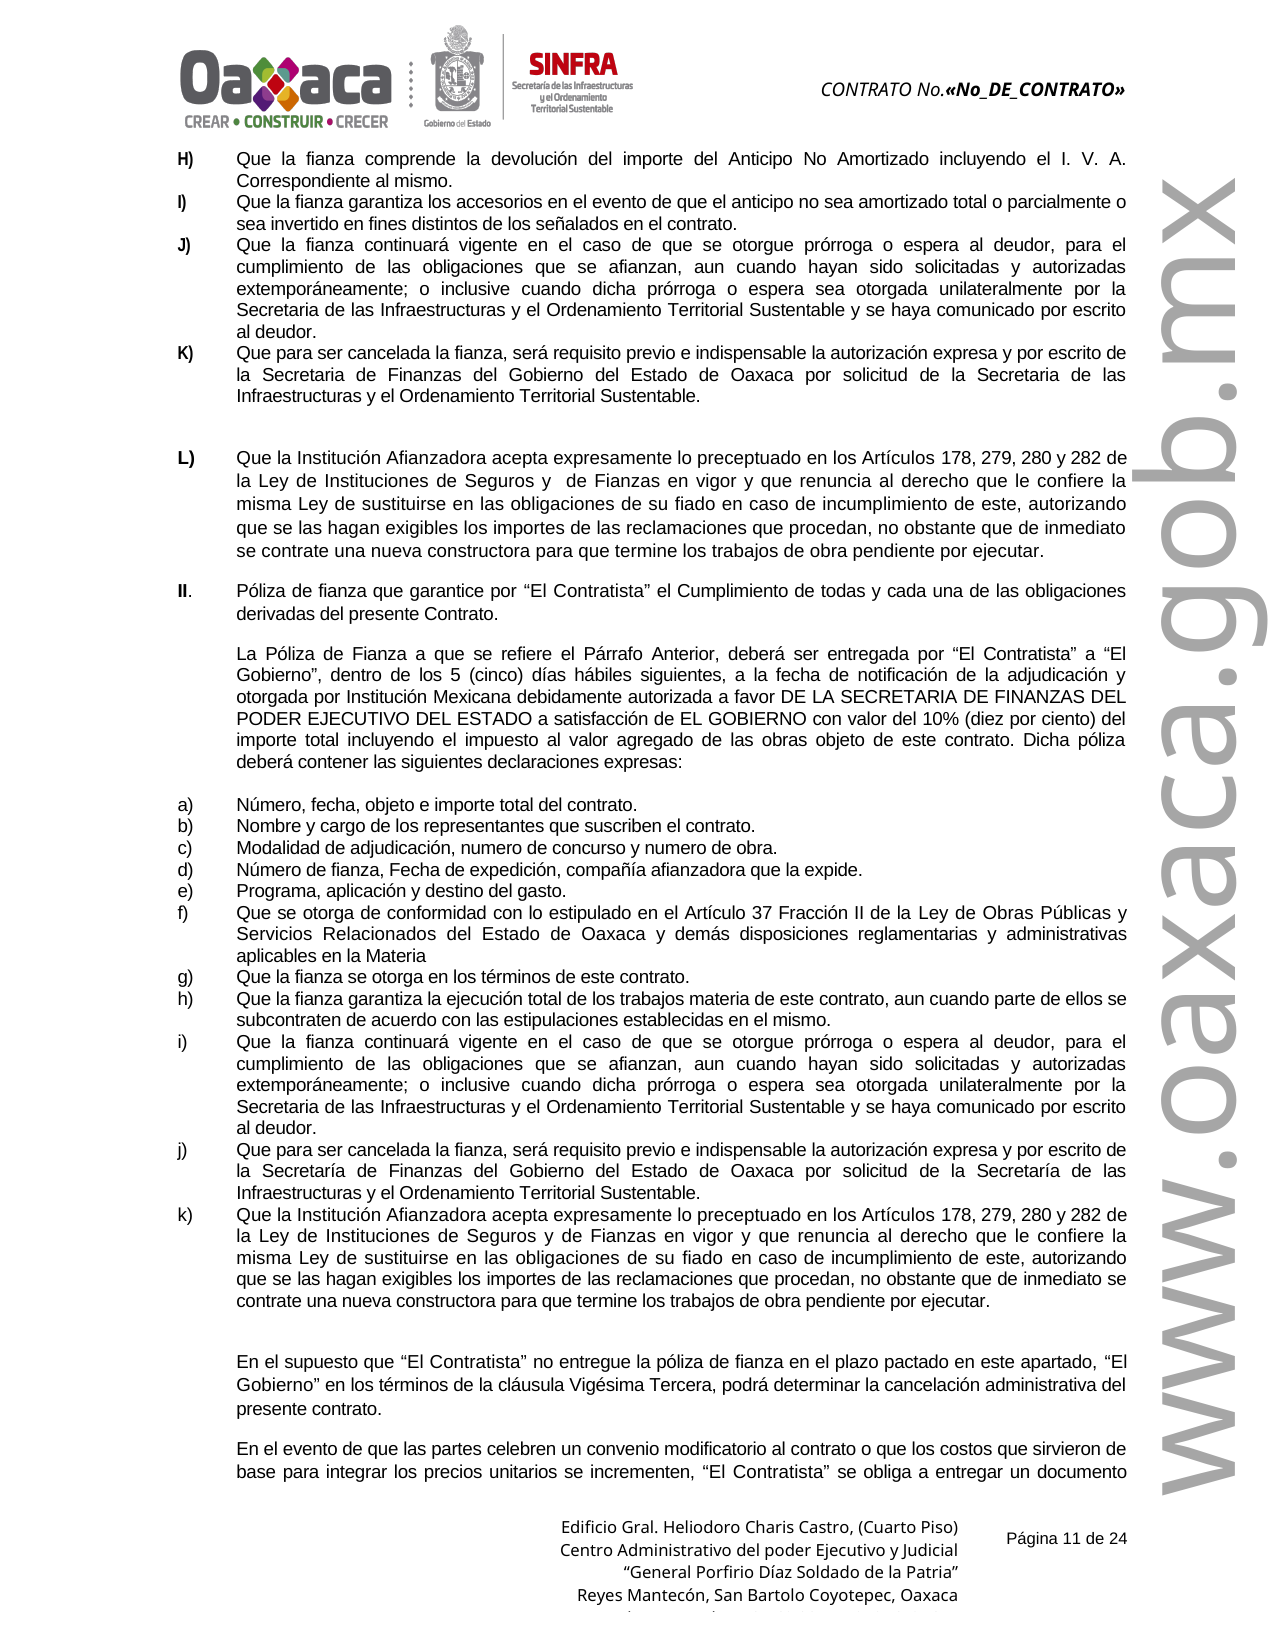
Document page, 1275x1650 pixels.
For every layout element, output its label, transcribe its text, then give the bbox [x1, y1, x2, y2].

list Que la fianza se otorga en los términos de este contrato. [177, 966, 1127, 988]
picture [154, 17, 659, 131]
list Número de fianza, Fecha de expedición, compañía afianzadora que la expide. [177, 858, 1127, 880]
list Que para ser cancelada la fianza, será requisito previo e indispensable la autorización expresa y por escrito de la Secretaria de Finanzas del Gobierno del Estado de Oaxaca por solicitud de la Secretaria de las Infraestructuras y el Ordenamiento Territorial Sustentable. [177, 342, 1127, 407]
text L) Que la Institución Afianzadora acepta expresamente lo preceptuado en los Artículos 178, 279, 280 y 282 de la Ley de Instituciones de Seguros y de Fianzas en vigor y que renuncia al derecho que le confiere la misma Ley de sustituirse en las obligaciones de su fiado en caso de incumplimiento de este, autorizando que se las hagan exigibles los importes de las reclamaciones que procedan, no obstante que de inmediato se contrate una nueva constructora para que termine los trabajos de obra pendiente por ejecutar. [177, 447, 1127, 561]
list Que la fianza comprende la devolución del importe del Anticipo No Amortizado incluyendo el I. V. A. Correspondiente al mismo. [177, 148, 1127, 191]
list Que la Institución Afianzadora acepta expresamente lo preceptuado en los Artículos 178, 279, 280 y 282 de la Ley de Instituciones de Seguros y de Fianzas en vigor y que renuncia al derecho que le confiere la misma Ley de sustituirse en las obligaciones de su fiado en caso de incumplimiento de este, autorizando que se las hagan exigibles los importes de las reclamaciones que procedan, no obstante que de inmediato se contrate una nueva constructora para que termine los trabajos de obra pendiente por ejecutar. [177, 1203, 1127, 1311]
list Número, fecha, objeto e importe total del contrato. [177, 794, 1127, 815]
list Que la fianza garantiza los accesorios en el evento de que el anticipo no sea amortizado total o parcialmente o sea invertido en fines distintos de los señalados en el contrato. [177, 191, 1127, 234]
list Que la fianza continuará vigente en el caso de que se otorgue prórroga o espera al deudor, para el cumplimiento de las obligaciones que se afianzan, aun cuando hayan sido solicitadas y autorizadas extemporáneamente; o inclusive cuando dicha prórroga o espera sea otorgada unilateralmente por la Secretaria de las Infraestructuras y el Ordenamiento Territorial Sustentable y se haya comunicado por escrito al deudor. [177, 234, 1127, 342]
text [177, 1437, 1127, 1482]
text II. Póliza de fianza que garantice por “El Contratista” el Cumplimiento de todas y cada una de las obligaciones derivadas del presente Contrato. [177, 579, 1127, 624]
list Que para ser cancelada la fianza, será requisito previo e indispensable la autorización expresa y por escrito de la Secretaría de Finanzas del Gobierno del Estado de Oaxaca por solicitud de la Secretaría de las Infraestructuras y el Ordenamiento Territorial Sustentable. [177, 1139, 1127, 1203]
list Que se otorga de conformidad con lo estipulado en el Artículo 37 Fracción II de la Ley de Obras Públicas y Servicios Relacionados del Estado de Oaxaca y demás disposiciones reglamentarias y administrativas aplicables en la Materia [177, 901, 1127, 966]
text En el supuesto que “El Contratista” no entregue la póliza de fianza en el plazo pactado en este apartado, “El Gobierno” en los términos de la cláusula Vigésima Tercera, podrá determinar la cancelación administrativa del presente contrato. [177, 1351, 1127, 1419]
list Que la fianza continuará vigente en el caso de que se otorgue prórroga o espera al deudor, para el cumplimiento de las obligaciones que se afianzan, aun cuando hayan sido solicitadas y autorizadas extemporáneamente; o inclusive cuando dicha prórroga o espera sea otorgada unilateralmente por la Secretaria de las Infraestructuras y el Ordenamiento Territorial Sustentable y se haya comunicado por escrito al deudor. [177, 1031, 1127, 1139]
list Modalidad de adjudicación, numero de concurso y numero de obra. [177, 837, 1127, 858]
list Programa, aplicación y destino del gasto. [177, 880, 1127, 901]
list Que la fianza garantiza la ejecución total de los trabajos materia de este contrato, aun cuando parte de ellos se subcontraten de acuerdo con las estipulaciones establecidas en el mismo. [177, 988, 1127, 1031]
list Nombre y cargo de los representantes que suscriben el contrato. [177, 815, 1127, 837]
text La Póliza de Fianza a que se refiere el Párrafo Anterior, deberá ser entregada por “El Contratista” a “El Gobierno”, dentro de los 5 (cinco) días hábiles siguientes, a la fecha de notificación de la adjudicación y otorgada por Institución Mexicana debidamente autorizada a favor DE LA SECRETARIA DE FINANZAS DEL PODER EJECUTIVO DEL ESTADO a satisfacción de EL GOBIERNO con valor del 10% (diez por ciento) del importe total incluyendo el impuesto al valor agregado de las obras objeto de este contrato. Dicha póliza deberá contener las siguientes declaraciones expresas: [177, 643, 1127, 772]
